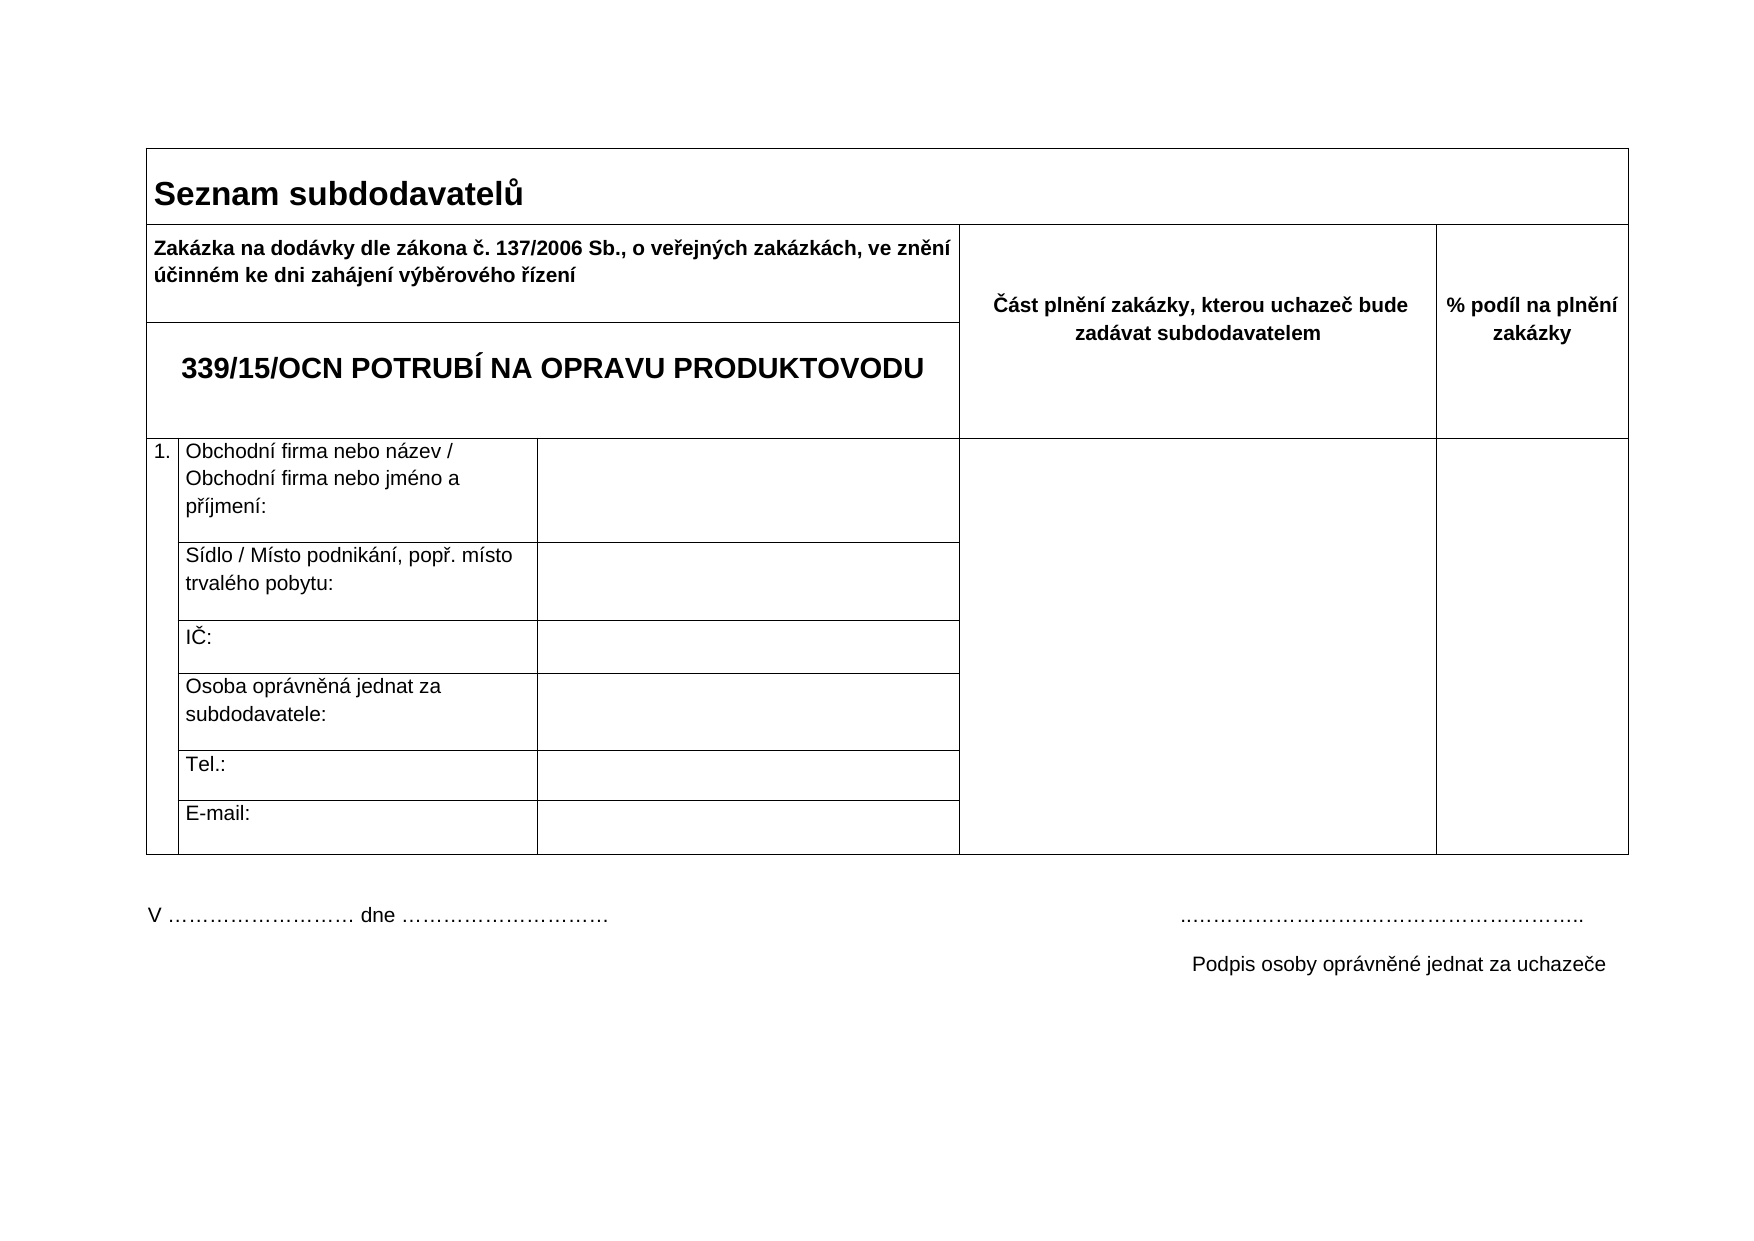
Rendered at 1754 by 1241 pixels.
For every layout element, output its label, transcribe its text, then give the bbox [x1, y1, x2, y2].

text V ……………………… dne ………………………… ..…………………….………………………….. [148, 903, 1606, 927]
table_cell 1. [147, 439, 178, 854]
table_cell [538, 674, 959, 750]
table_header Seznam subdodavatelů [147, 149, 1628, 224]
table_cell Zakázka na dodávky dle zákona č. 137/2006 Sb., o veřejných zakázkách, ve znění účinném ke dni zahájení výběrového řízení [147, 225, 959, 322]
table_cell % podíl na plnění zakázky [1437, 225, 1628, 438]
table_cell 339/15/OCN POTRUBÍ NA OPRAVU PRODUKTOVODU [147, 323, 959, 438]
text Podpis osoby oprávněné jednat za uchazeče [148, 952, 1606, 976]
table_cell [538, 543, 959, 619]
table_cell Obchodní firma nebo název / Obchodní firma nebo jméno a příjmení: [179, 439, 537, 542]
table_cell [538, 751, 959, 800]
table_cell Část plnění zakázky, kterou uchazeč bude zadávat subdodavatelem [960, 225, 1436, 438]
table_cell Sídlo / Místo podnikání, popř. místo trvalého pobytu: [179, 543, 537, 619]
table_cell [538, 801, 959, 854]
table_cell [1437, 439, 1628, 854]
table_cell [538, 439, 959, 542]
table_cell [538, 621, 959, 673]
table_cell [960, 439, 1436, 854]
table_cell IČ: [179, 621, 537, 673]
table_cell E-mail: [179, 801, 537, 854]
table_cell Osoba oprávněná jednat za subdodavatele: [179, 674, 537, 750]
table_cell Tel.: [179, 751, 537, 800]
